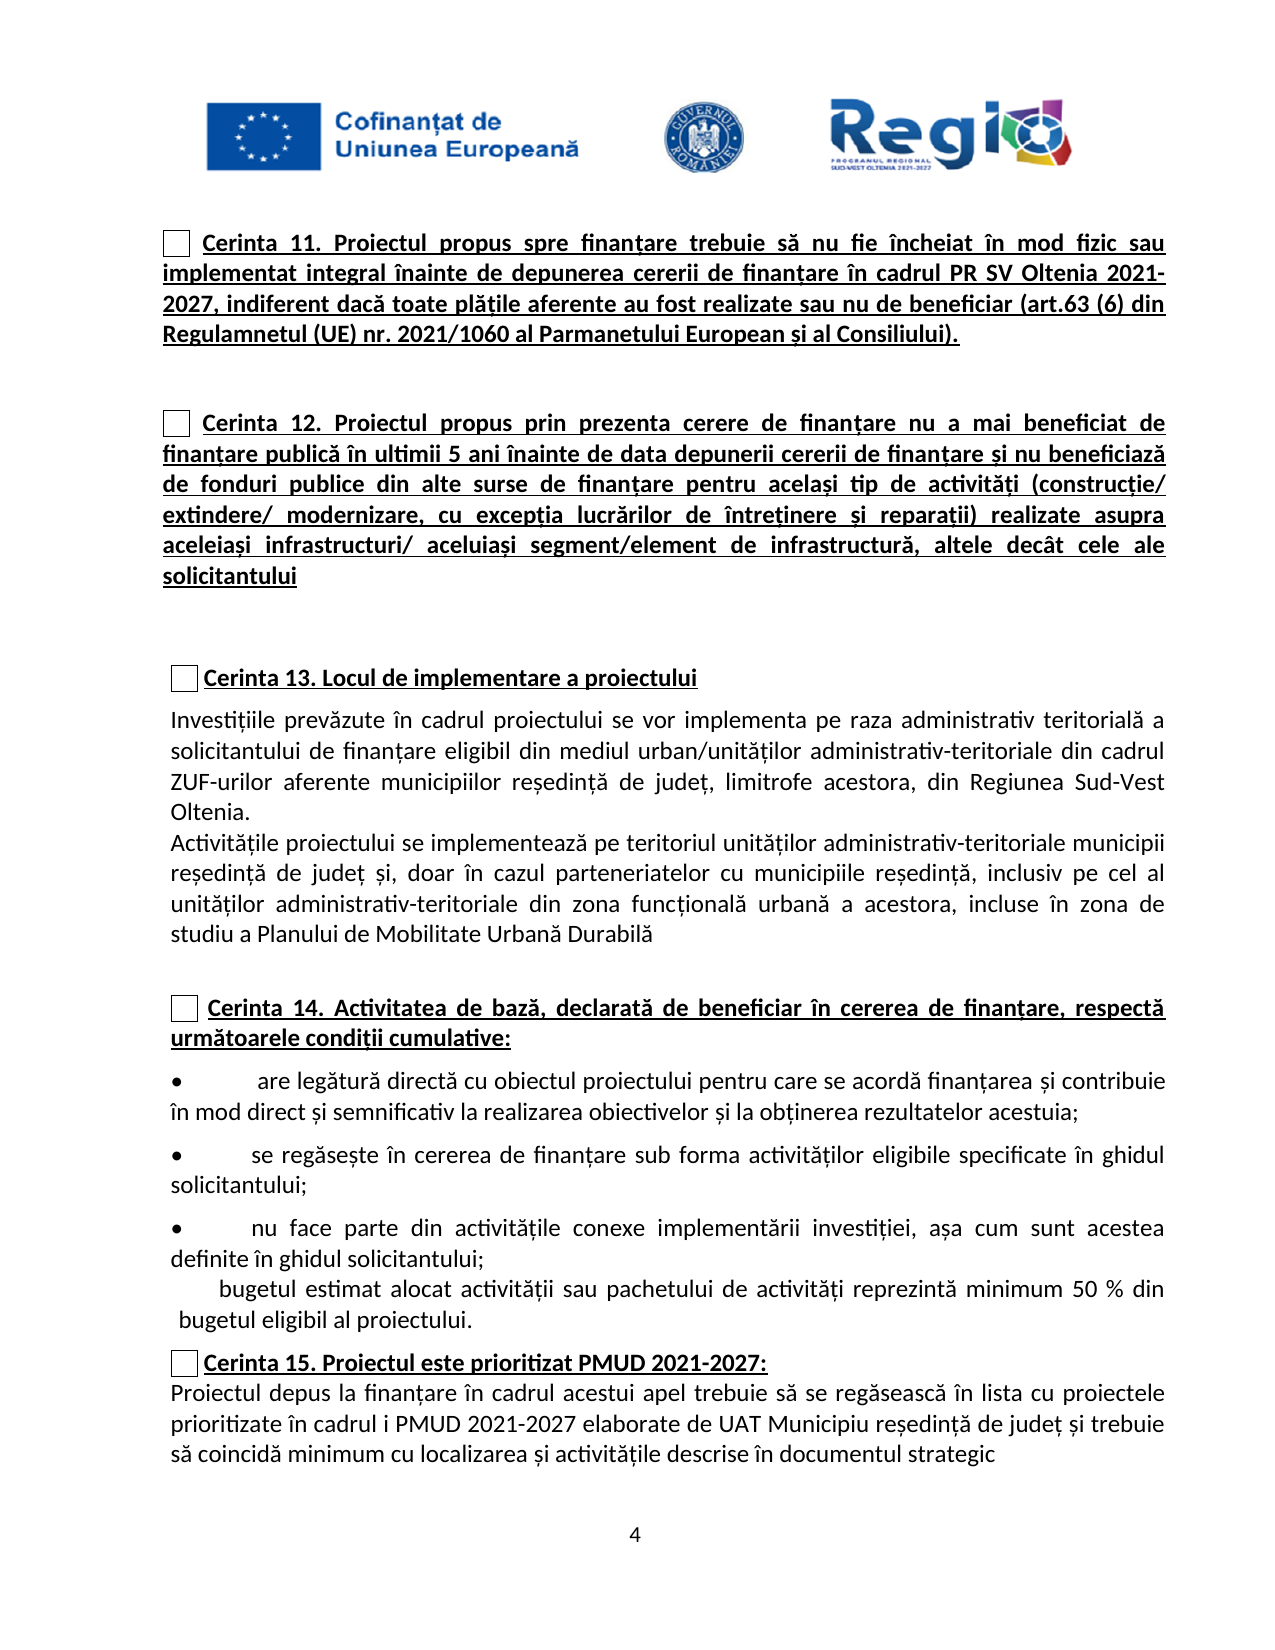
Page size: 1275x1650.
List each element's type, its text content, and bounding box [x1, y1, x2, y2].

list Cerinta 12. Proiectul propus prin prezenta cerere de finanţare nu a mai beneficiat de finanţare publică în ultimii 5 ani înainte de data depunerii cererii de finanţare şi nu beneficiază de fonduri publice din alte surse de finanţare pentru același tip de activități (construcție/ extindere/ modernizare, cu excepția lucrărilor de întreținere și reparații) realizate asupra aceleiași infrastructuri/ aceluiași segment/element de infrastructură, altele decât cele ale solicitantului [162, 407, 1166, 464]
list Cerinta 11. Proiectul propus spre finanţare trebuie să nu fie încheiat în mod fizic sau implementat integral înainte de depunerea cererii de finanţare în cadrul PR SV Oltenia 2021-2027, indiferent dacă toate plăţile aferente au fost realizate sau nu de beneficiar (art.63 (6) din Regulamnetul (UE) nr. 2021/1060 al Parmanetului European și al Consiliului). [162, 284, 1166, 314]
list Proiectul depus la finanțare în cadrul acestui apel trebuie să se regăsească în lista cu proiectele prioritizate în cadrul i PMUD 2021-2027 elaborate de UAT Municipiu reședință de județ și trebuie să coincidă minimum cu localizarea şi activităţile descrise în documentul strategic [170, 1378, 1166, 1469]
list Cerinta 13. Locul de implementare a proiectului [170, 662, 1166, 692]
list Cerinta 11. Proiectul propus spre finanţare trebuie să nu fie încheiat în mod fizic sau implementat integral înainte de depunerea cererii de finanţare în cadrul PR SV Oltenia 2021-2027, indiferent dacă toate plăţile aferente au fost realizate sau nu de beneficiar (art.63 (6) din Regulamnetul (UE) nr. 2021/1060 al Parmanetului European și al Consiliului). [162, 315, 1166, 349]
list • are legătură directă cu obiectul proiectului pentru care se acordă finanțarea şi contribuie în mod direct şi semnificativ la realizarea obiectivelor şi la obținerea rezultatelor acestuia; [170, 1065, 1166, 1126]
list • nu face parte din activitățile conexe implementării investiției, așa cum sunt acestea definite în ghidul solicitantului; [170, 1212, 1166, 1273]
list Cerinta 12. Proiectul propus prin prezenta cerere de finanţare nu a mai beneficiat de finanţare publică în ultimii 5 ani înainte de data depunerii cererii de finanţare şi nu beneficiază de fonduri publice din alte surse de finanţare pentru același tip de activități (construcție/ extindere/ modernizare, cu excepția lucrărilor de întreținere și reparații) realizate asupra aceleiași infrastructuri/ aceluiași segment/element de infrastructură, altele decât cele ale solicitantului [162, 526, 1166, 556]
list Investiţiile prevăzute în cadrul proiectului se vor implementa pe raza administrativ teritorială a solicitantului de finanţare eligibil din mediul urban/unităților administrativ-teritoriale din cadrul ZUF-urilor aferente municipiilor reședinţă de judeţ, limitrofe acestora, din Regiunea Sud-Vest Oltenia. [170, 705, 1166, 827]
list Cerinta 14. Activitatea de bază, declarată de beneficiar în cererea de finanțare, respectă următoarele condiții cumulative: [170, 992, 1166, 1053]
picture [170, 73, 1100, 199]
list Cerinta 15. Proiectul este prioritizat PMUD 2021-2027: [170, 1347, 1166, 1378]
list Cerinta 12. Proiectul propus prin prezenta cerere de finanţare nu a mai beneficiat de finanţare publică în ultimii 5 ani înainte de data depunerii cererii de finanţare şi nu beneficiază de fonduri publice din alte surse de finanţare pentru același tip de activități (construcție/ extindere/ modernizare, cu excepția lucrărilor de întreținere și reparații) realizate asupra aceleiași infrastructuri/ aceluiași segment/element de infrastructură, altele decât cele ale solicitantului [162, 496, 1166, 525]
list Cerinta 12. Proiectul propus prin prezenta cerere de finanţare nu a mai beneficiat de finanţare publică în ultimii 5 ani înainte de data depunerii cererii de finanţare şi nu beneficiază de fonduri publice din alte surse de finanţare pentru același tip de activități (construcție/ extindere/ modernizare, cu excepția lucrărilor de întreținere și reparații) realizate asupra aceleiași infrastructuri/ aceluiași segment/element de infrastructură, altele decât cele ale solicitantului [162, 465, 1166, 495]
list Cerinta 11. Proiectul propus spre finanţare trebuie să nu fie încheiat în mod fizic sau implementat integral înainte de depunerea cererii de finanţare în cadrul PR SV Oltenia 2021-2027, indiferent dacă toate plăţile aferente au fost realizate sau nu de beneficiar (art.63 (6) din Regulamnetul (UE) nr. 2021/1060 al Parmanetului European și al Consiliului). [162, 227, 1166, 283]
list Activitățile proiectului se implementează pe teritoriul unităților administrativ-teritoriale municipii reședință de județ şi, doar în cazul parteneriatelor cu municipiile reședință, inclusiv pe cel al unităților administrativ-teritoriale din zona funcţională urbană a acestora, incluse în zona de studiu a Planului de Mobilitate Urbană Durabilă [170, 827, 1166, 949]
list bugetul estimat alocat activității sau pachetului de activități reprezintă minimum 50 % din bugetul eligibil al proiectului. [141, 1273, 1166, 1334]
list Cerinta 12. Proiectul propus prin prezenta cerere de finanţare nu a mai beneficiat de finanţare publică în ultimii 5 ani înainte de data depunerii cererii de finanţare şi nu beneficiază de fonduri publice din alte surse de finanţare pentru același tip de activități (construcție/ extindere/ modernizare, cu excepția lucrărilor de întreținere și reparații) realizate asupra aceleiași infrastructuri/ aceluiași segment/element de infrastructură, altele decât cele ale solicitantului [162, 557, 1166, 591]
list • se regăsește în cererea de finanțare sub forma activităților eligibile specificate în ghidul solicitantului; [170, 1139, 1166, 1200]
